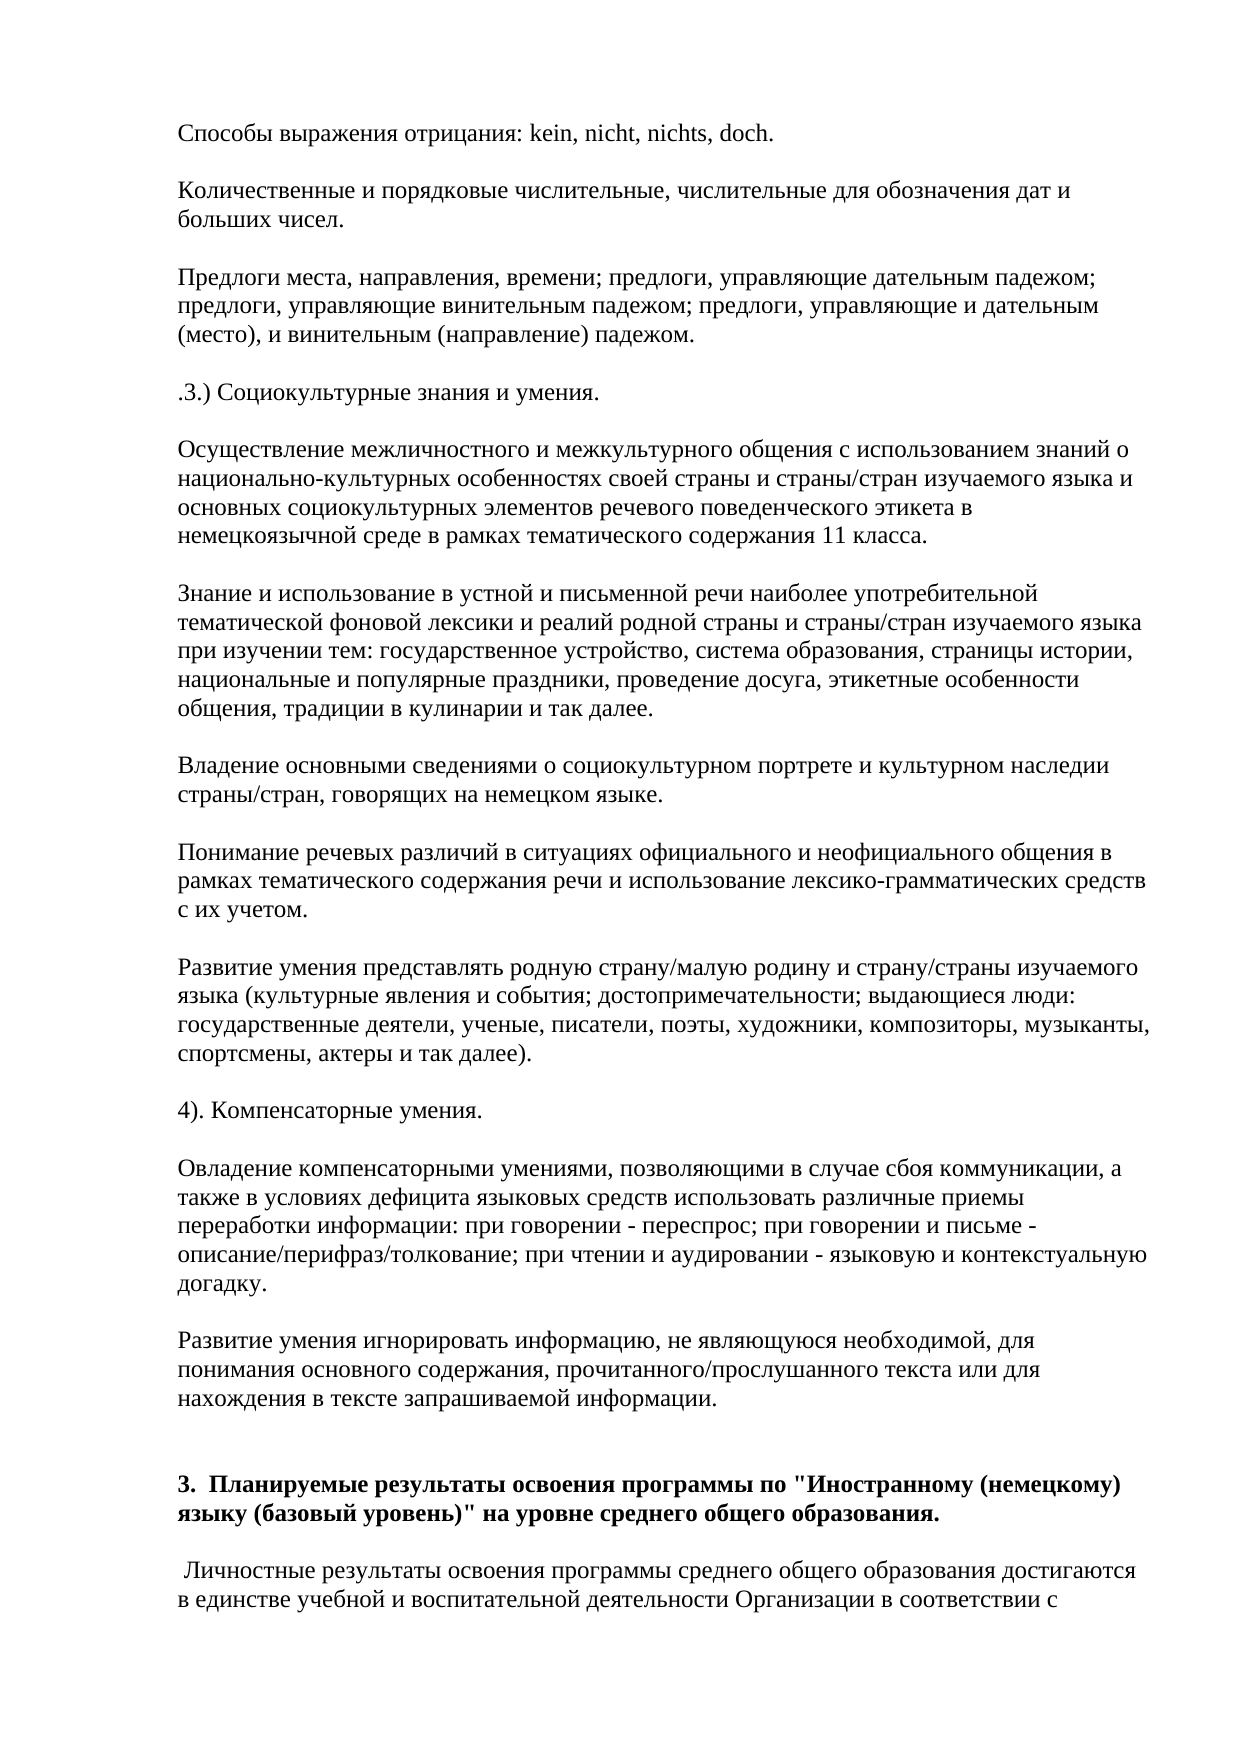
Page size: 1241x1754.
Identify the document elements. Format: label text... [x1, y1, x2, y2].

text Развитие умения представлять родную страну/малую родину и страну/страны изучаемого языка (культурные явления и события; достопримечательности; выдающиеся люди: государственные деятели, ученые, писатели, поэты, художники, композиторы, музыканты, спортсмены, актеры и так далее). [177, 923, 1152, 1067]
text 3. Планируемые результаты освоения программы по "Иностранному (немецкому) языку (базовый уровень)" на уровне среднего общего образования. [177, 1441, 1152, 1527]
text Знание и использование в устной и письменной речи наиболее употребительной тематической фоновой лексики и реалий родной страны и страны/стран изучаемого языка при изучении тем: государственное устройство, система образования, страницы истории, национальные и популярные праздники, проведение досуга, этикетные особенности общения, традиции в кулинарии и так далее. [177, 549, 1152, 722]
text Овладение компенсаторными умениями, позволяющими в случае сбоя коммуникации, а также в условиях дефицита языковых средств использовать различные приемы переработки информации: при говорении - переспрос; при говорении и письме - описание/перифраз/толкование; при чтении и аудировании - языковую и контекстуальную догадку. [177, 1124, 1152, 1297]
text Владение основными сведениями о социокультурном портрете и культурном наследии страны/стран, говорящих на немецком языке. [177, 722, 1152, 808]
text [177, 118, 1152, 147]
text 4). Компенсаторные умения. [177, 1067, 1152, 1124]
text Развитие умения игнорировать информацию, не являющуюся необходимой, для понимания основного содержания, прочитанного/прослушанного текста или для нахождения в тексте запрашиваемой информации. [177, 1297, 1152, 1412]
text .3.) Социокультурные знания и умения. [177, 348, 1152, 406]
text Осуществление межличностного и межкультурного общения с использованием знаний о национально-культурных особенностях своей страны и страны/стран изучаемого языка и основных социокультурных элементов речевого поведенческого этикета в немецкоязычной среде в рамках тематического содержания 11 класса. [177, 406, 1152, 549]
text Предлоги места, направления, времени; предлоги, управляющие дательным падежом; предлоги, управляющие винительным падежом; предлоги, управляющие и дательным (место), и винительным (направление) падежом. [177, 233, 1152, 348]
text Количественные и порядковые числительные, числительные для обозначения дат и больших чисел. [177, 147, 1152, 233]
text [177, 1527, 1152, 1613]
text Понимание речевых различий в ситуациях официального и неофициального общения в рамках тематического содержания речи и использование лексико-грамматических средств с их учетом. [177, 808, 1152, 923]
